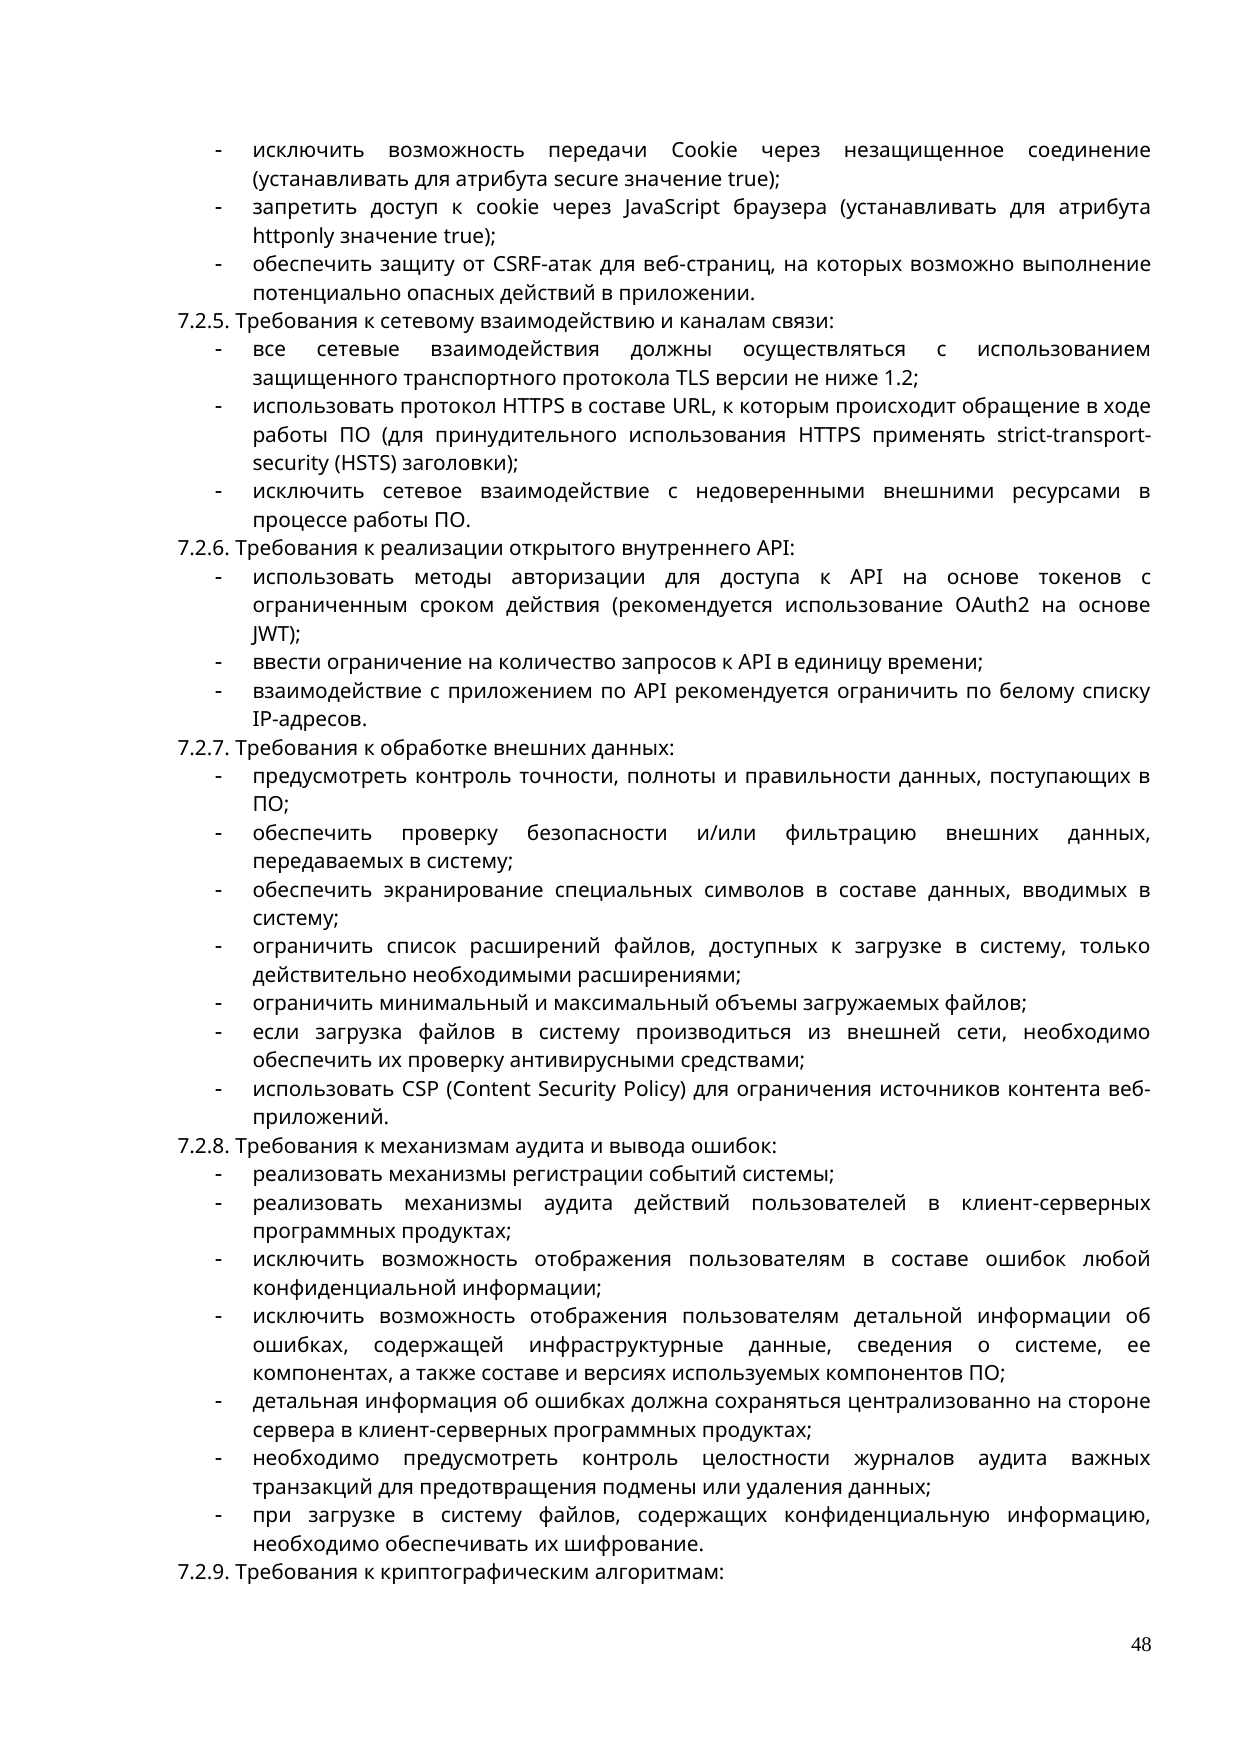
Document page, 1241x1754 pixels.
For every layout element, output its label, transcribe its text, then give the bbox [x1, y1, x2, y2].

list если загрузка файлов в систему производиться из внешней сети, необходимо обеспечить их проверку антивирусными средствами; [215, 1017, 1152, 1074]
text 7.2.6. Требования к реализации открытого внутреннего API: [177, 533, 1152, 562]
list реализовать механизмы аудита действий пользователей в клиент-серверных программных продуктах; [215, 1188, 1152, 1244]
list исключить возможность передачи Cookie через незащищенное соединение (устанавливать для атрибута secure значение true); [215, 135, 1152, 192]
list необходимо предусмотреть контроль целостности журналов аудита важных транзакций для предотвращения подмены или удаления данных; [215, 1443, 1152, 1500]
list ограничить минимальный и максимальный объемы загружаемых файлов; [215, 988, 1152, 1017]
list реализовать механизмы регистрации событий системы; [215, 1159, 1152, 1188]
list при загрузке в систему файлов, содержащих конфиденциальную информацию, необходимо обеспечивать их шифрование. [215, 1500, 1152, 1557]
list исключить возможность отображения пользователям в составе ошибок любой конфиденциальной информации; [215, 1244, 1152, 1301]
list исключить сетевое взаимодействие с недоверенными внешними ресурсами в процессе работы ПО. [215, 477, 1152, 533]
list предусмотреть контроль точности, полноты и правильности данных, поступающих в ПО; [215, 761, 1152, 818]
text 7.2.5. Требования к сетевому взаимодействию и каналам связи: [177, 306, 1152, 334]
list использовать протокол HTTPS в составе URL, к которым происходит обращение в ходе работы ПО (для принудительного использования HTTPS применять strict-transport-security (HSTS) заголовки); [215, 391, 1152, 477]
list ввести ограничение на количество запросов к API в единицу времени; [215, 647, 1152, 676]
text 7.2.7. Требования к обработке внешних данных: [177, 733, 1152, 761]
text 7.2.9. Требования к криптографическим алгоритмам: [177, 1557, 1152, 1586]
list обеспечить экранирование специальных символов в составе данных, вводимых в систему; [215, 875, 1152, 932]
list все сетевые взаимодействия должны осуществляться с использованием защищенного транспортного протокола TLS версии не ниже 1.2; [215, 334, 1152, 391]
list ограничить список расширений файлов, доступных к загрузке в систему, только действительно необходимыми расширениями; [215, 932, 1152, 988]
list детальная информация об ошибках должна сохраняться централизованно на стороне сервера в клиент-серверных программных продуктах; [215, 1387, 1152, 1443]
list взаимодействие с приложением по API рекомендуется ограничить по белому списку IP-адресов. [215, 676, 1152, 733]
list обеспечить защиту от CSRF-атак для веб-страниц, на которых возможно выполнение потенциально опасных действий в приложении. [215, 249, 1152, 306]
list использовать методы авторизации для доступа к API на основе токенов с ограниченным сроком действия (рекомендуется использование OAuth2 на основе JWT); [215, 562, 1152, 647]
text 7.2.8. Требования к механизмам аудита и вывода ошибок: [177, 1131, 1152, 1159]
list использовать CSP (Content Security Policy) для ограничения источников контента веб-приложений. [215, 1074, 1152, 1131]
list исключить возможность отображения пользователям детальной информации об ошибках, содержащей инфраструктурные данные, сведения о системе, ее компонентах, а также составе и версиях используемых компонентов ПО; [215, 1301, 1152, 1387]
list запретить доступ к cookie через JavaScript браузера (устанавливать для атрибута httponly значение true); [215, 192, 1152, 249]
list обеспечить проверку безопасности и/или фильтрацию внешних данных, передаваемых в систему; [215, 818, 1152, 875]
